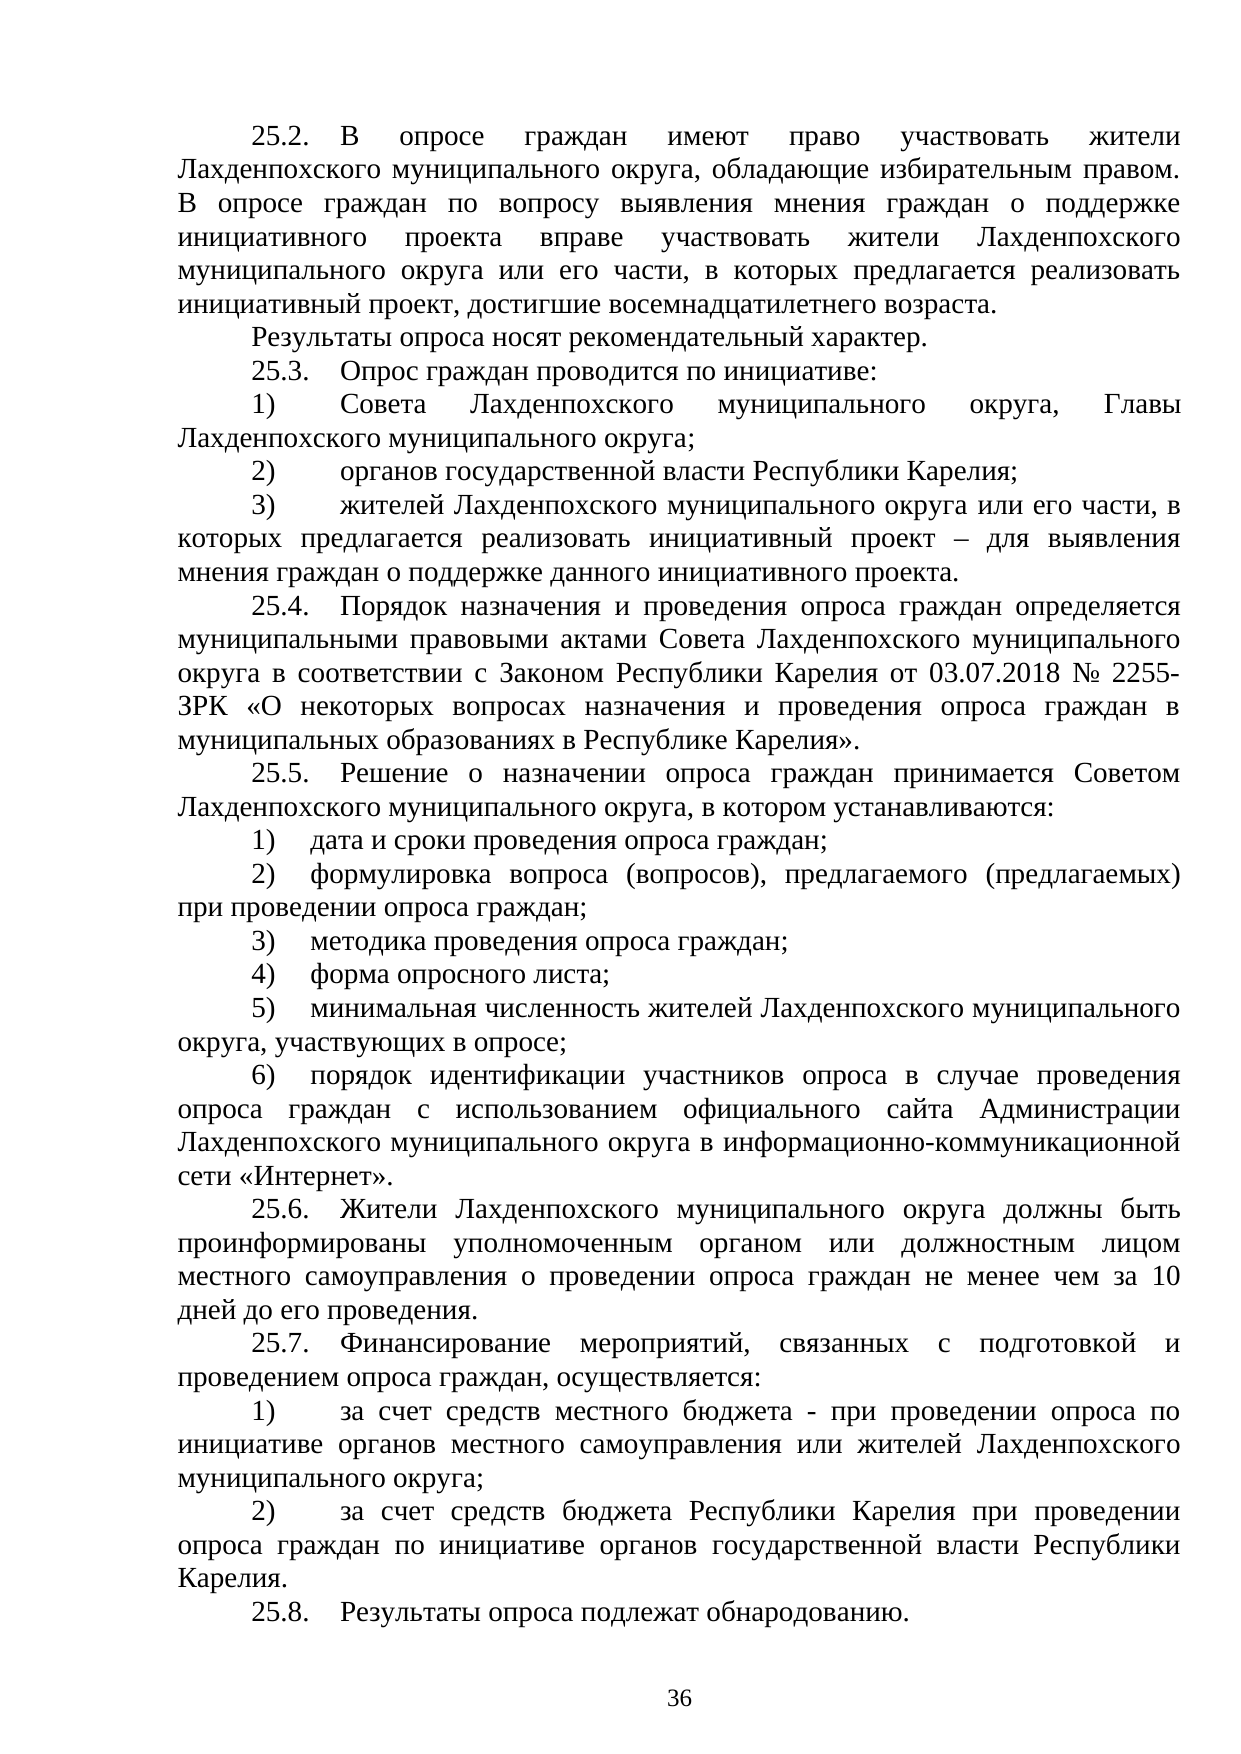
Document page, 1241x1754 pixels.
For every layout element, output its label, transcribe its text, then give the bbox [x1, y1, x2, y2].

list за счет средств местного бюджета - при проведении опроса по инициативе органов местного самоуправления или жителей Лахденпохского муниципального округа; [177, 1393, 1181, 1493]
list Порядок назначения и проведения опроса граждан определяется муниципальными правовыми актами Совета Лахденпохского муниципального округа в соответствии с Законом Республики Карелия от 03.07.2018 № 2255-ЗРК «О некоторых вопросах назначения и проведения опроса граждан в муниципальных образованиях в Республике Карелия». [177, 588, 1181, 755]
list Решение о назначении опроса граждан принимается Советом Лахденпохского муниципального округа, в котором устанавливаются: [177, 755, 1181, 822]
list методика проведения опроса граждан; [177, 923, 1181, 957]
list за счет средств бюджета Республики Карелия при проведении опроса граждан по инициативе органов государственной власти Республики Карелия. [177, 1493, 1181, 1594]
list жителей Лахденпохского муниципального округа или его части, в которых предлагается реализовать инициативный проект – для выявления мнения граждан о поддержке данного инициативного проекта. [177, 487, 1181, 588]
list форма опросного листа; [177, 957, 1181, 990]
list В опросе граждан имеют право участвовать жители Лахденпохского муниципального округа, обладающие избирательным правом. В опросе граждан по вопросу выявления мнения граждан о поддержке инициативного проекта вправе участвовать жители Лахденпохского муниципального округа или его части, в которых предлагается реализовать инициативный проект, достигшие восемнадцатилетнего возраста. [177, 118, 1181, 319]
list Опрос граждан проводится по инициативе: [177, 353, 1181, 386]
list дата и сроки проведения опроса граждан; [177, 822, 1181, 856]
list минимальная численность жителей Лахденпохского муниципального округа, участвующих в опросе; [177, 990, 1181, 1057]
list органов государственной власти Республики Карелия; [177, 453, 1181, 487]
list формулировка вопроса (вопросов), предлагаемого (предлагаемых) при проведении опроса граждан; [177, 856, 1181, 923]
list Результаты опроса подлежат обнародованию. [177, 1594, 1181, 1627]
list Финансирование мероприятий, связанных с подготовкой и проведением опроса граждан, осуществляется: [177, 1326, 1181, 1393]
list Жители Лахденпохского муниципального округа должны быть проинформированы уполномоченным органом или должностным лицом местного самоуправления о проведении опроса граждан не менее чем за 10 дней до его проведения. [177, 1191, 1181, 1326]
text Результаты опроса носят рекомендательный характер. [177, 319, 1181, 353]
list порядок идентификации участников опроса в случае проведения опроса граждан с использованием официального сайта Администрации Лахденпохского муниципального округа в информационно-коммуникационной сети «Интернет». [177, 1057, 1181, 1191]
list Совета Лахденпохского муниципального округа, Главы Лахденпохского муниципального округа; [177, 386, 1181, 453]
